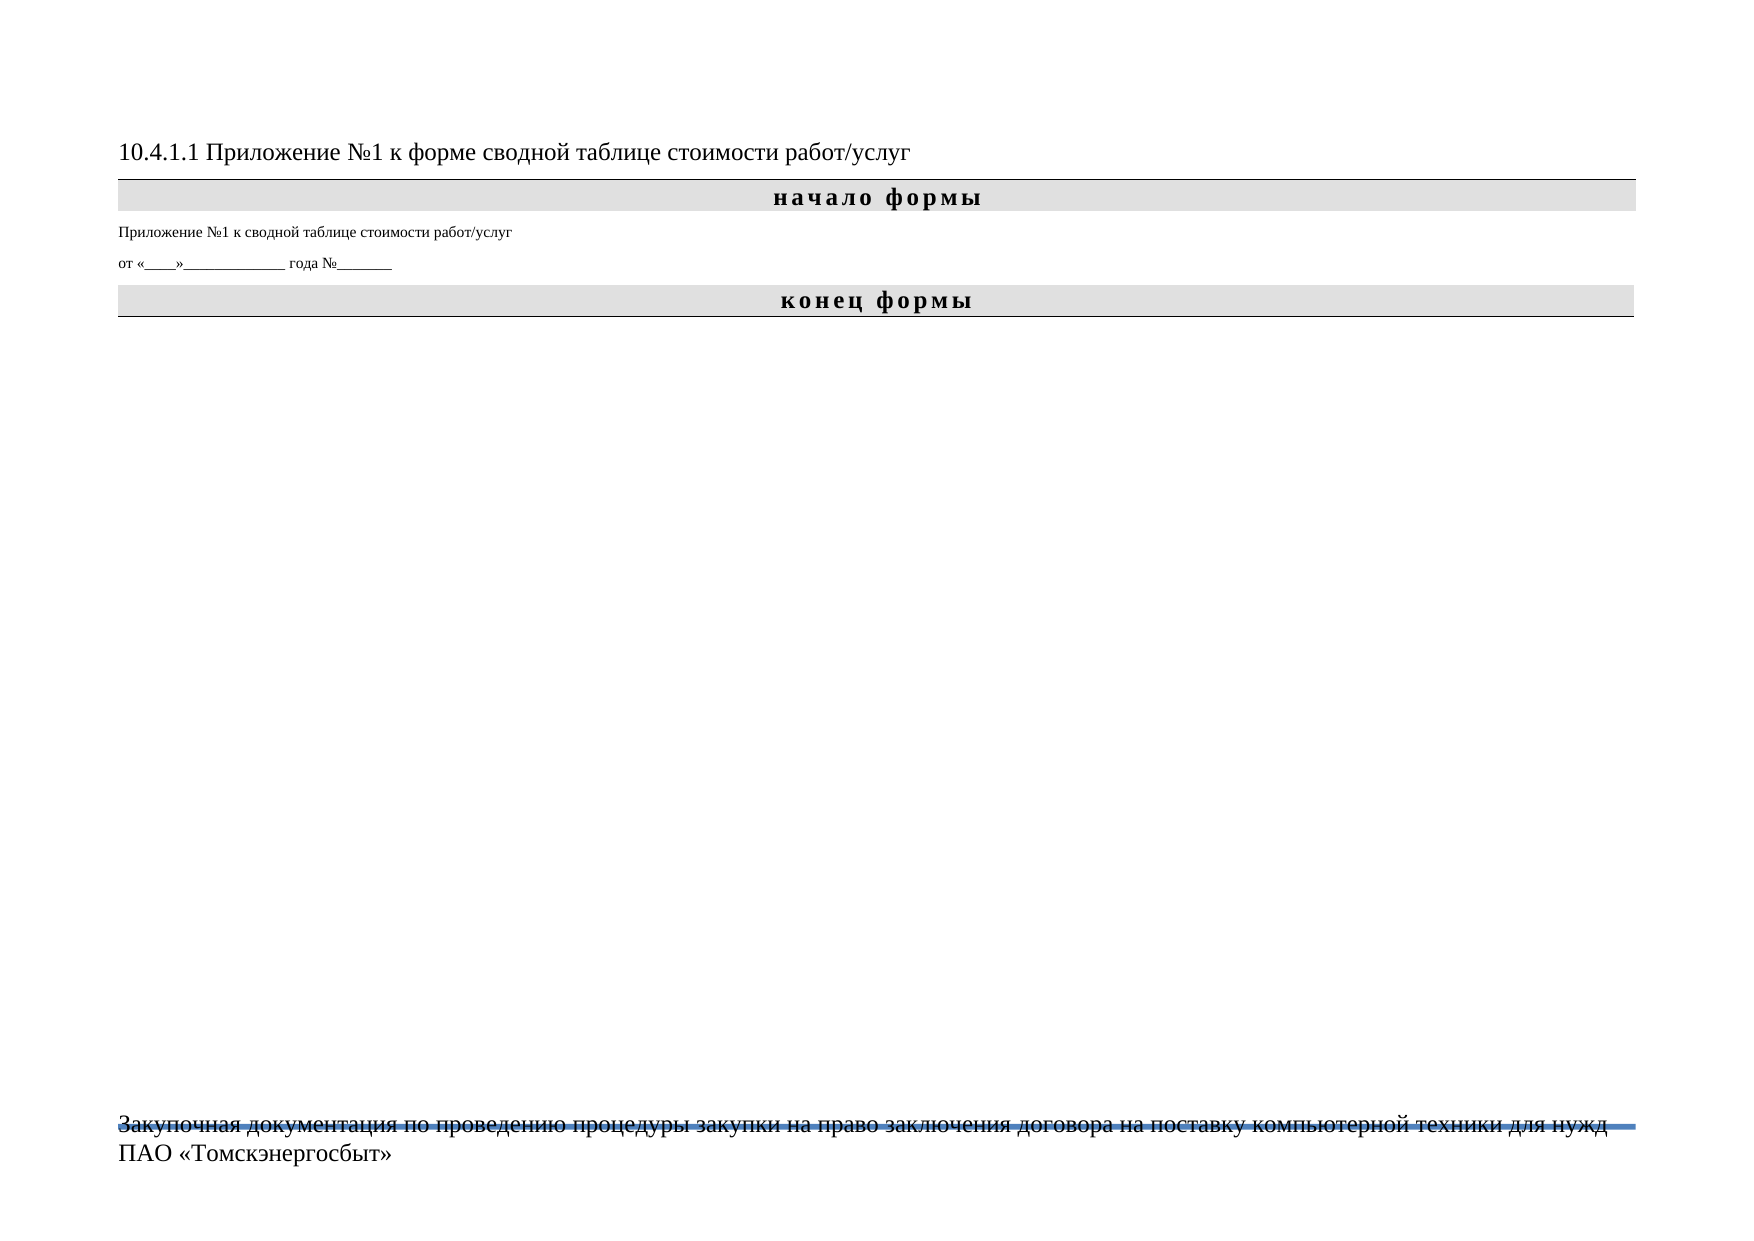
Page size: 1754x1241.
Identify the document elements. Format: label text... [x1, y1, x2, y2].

text Приложение №1 к сводной таблице стоимости работ/услуг [118, 223, 1636, 254]
text конец формы [118, 285, 1634, 316]
text от «____»_____________ года №_______ [118, 254, 1636, 285]
text начало формы [118, 180, 1636, 211]
text 10.4.1.1 Приложение №1 к форме сводной таблице стоимости работ/услуг [118, 137, 1636, 166]
